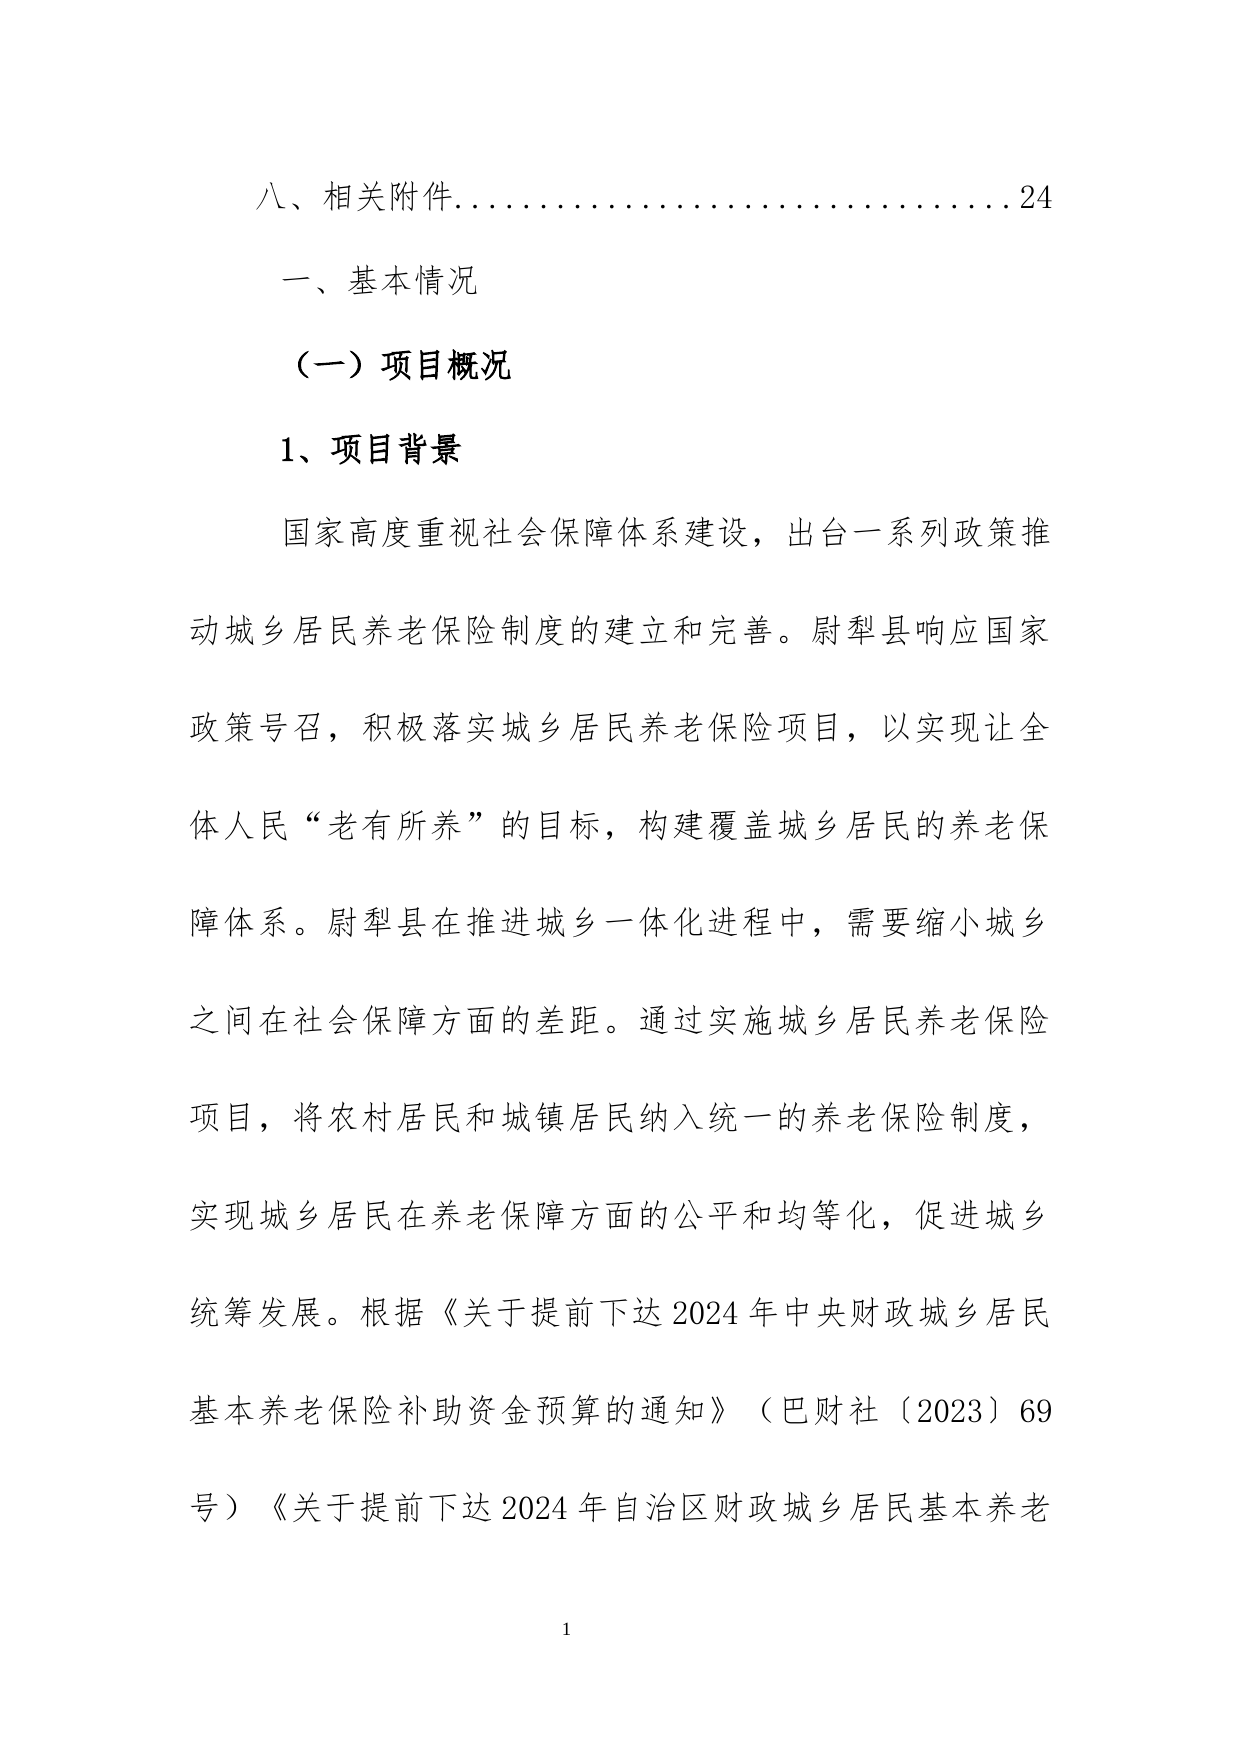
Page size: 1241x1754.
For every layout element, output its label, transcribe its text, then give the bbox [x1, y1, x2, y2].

text 八、相关附件 24 [187, 162, 1053, 227]
subtitle 一、基本情况 [187, 246, 1053, 311]
subtitle （一）项目概况 [187, 330, 1053, 395]
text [187, 498, 1053, 1538]
text 1、项目背景 [187, 414, 1053, 479]
